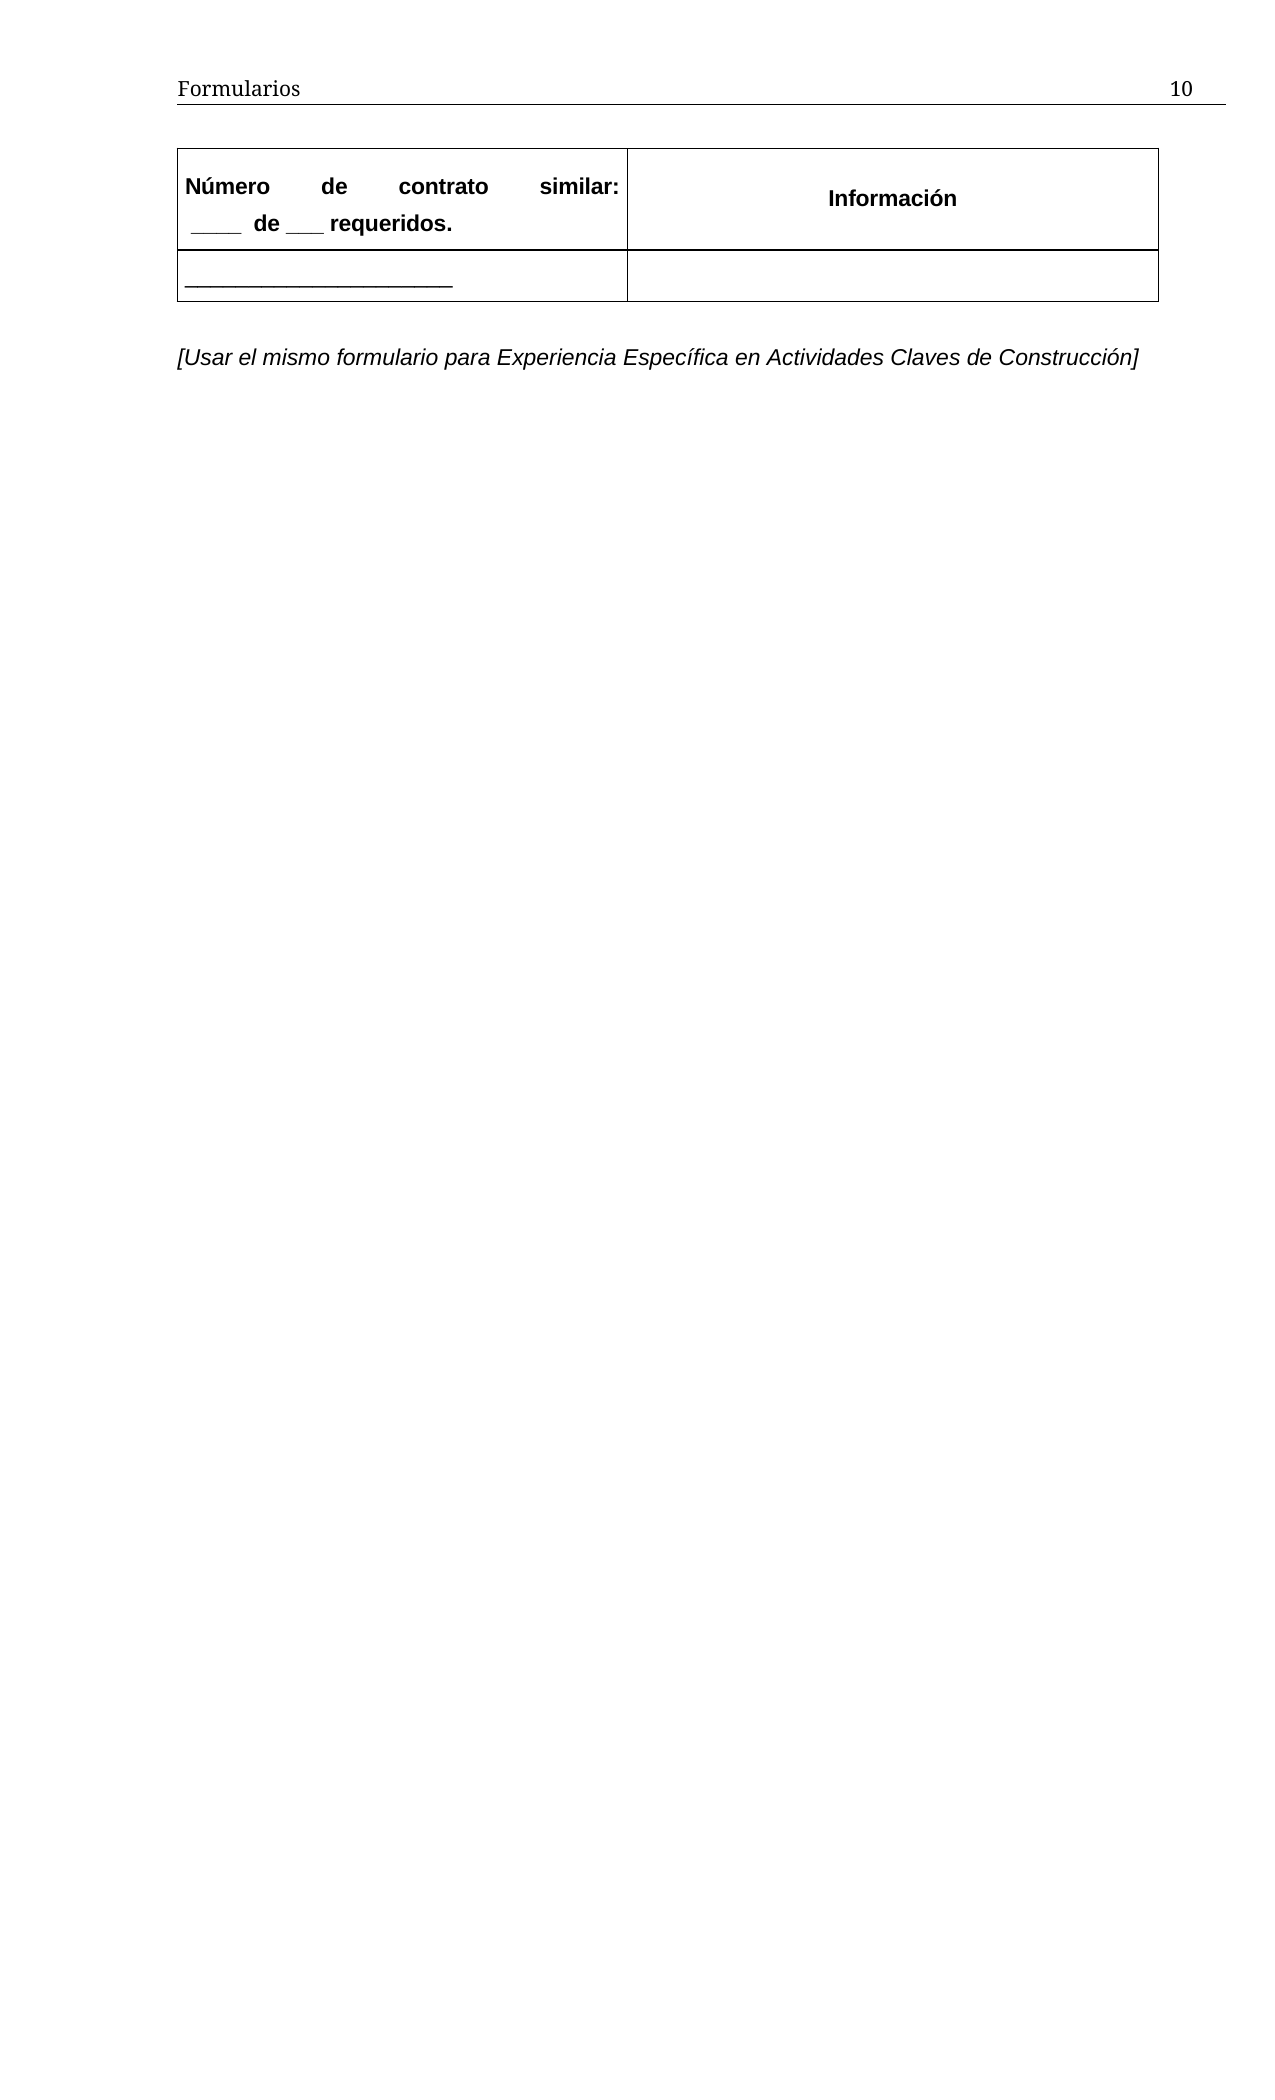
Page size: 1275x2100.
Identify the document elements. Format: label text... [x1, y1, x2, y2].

table_cell _____________________ [178, 251, 627, 301]
table_header Número de contrato similar: ____ de ___ requeridos. [178, 149, 627, 249]
text [Usar el mismo formulario para Experiencia Específica en Actividades Claves de Construcción] [177, 343, 1226, 370]
table_cell [628, 251, 1158, 301]
table_header Información [628, 149, 1158, 249]
